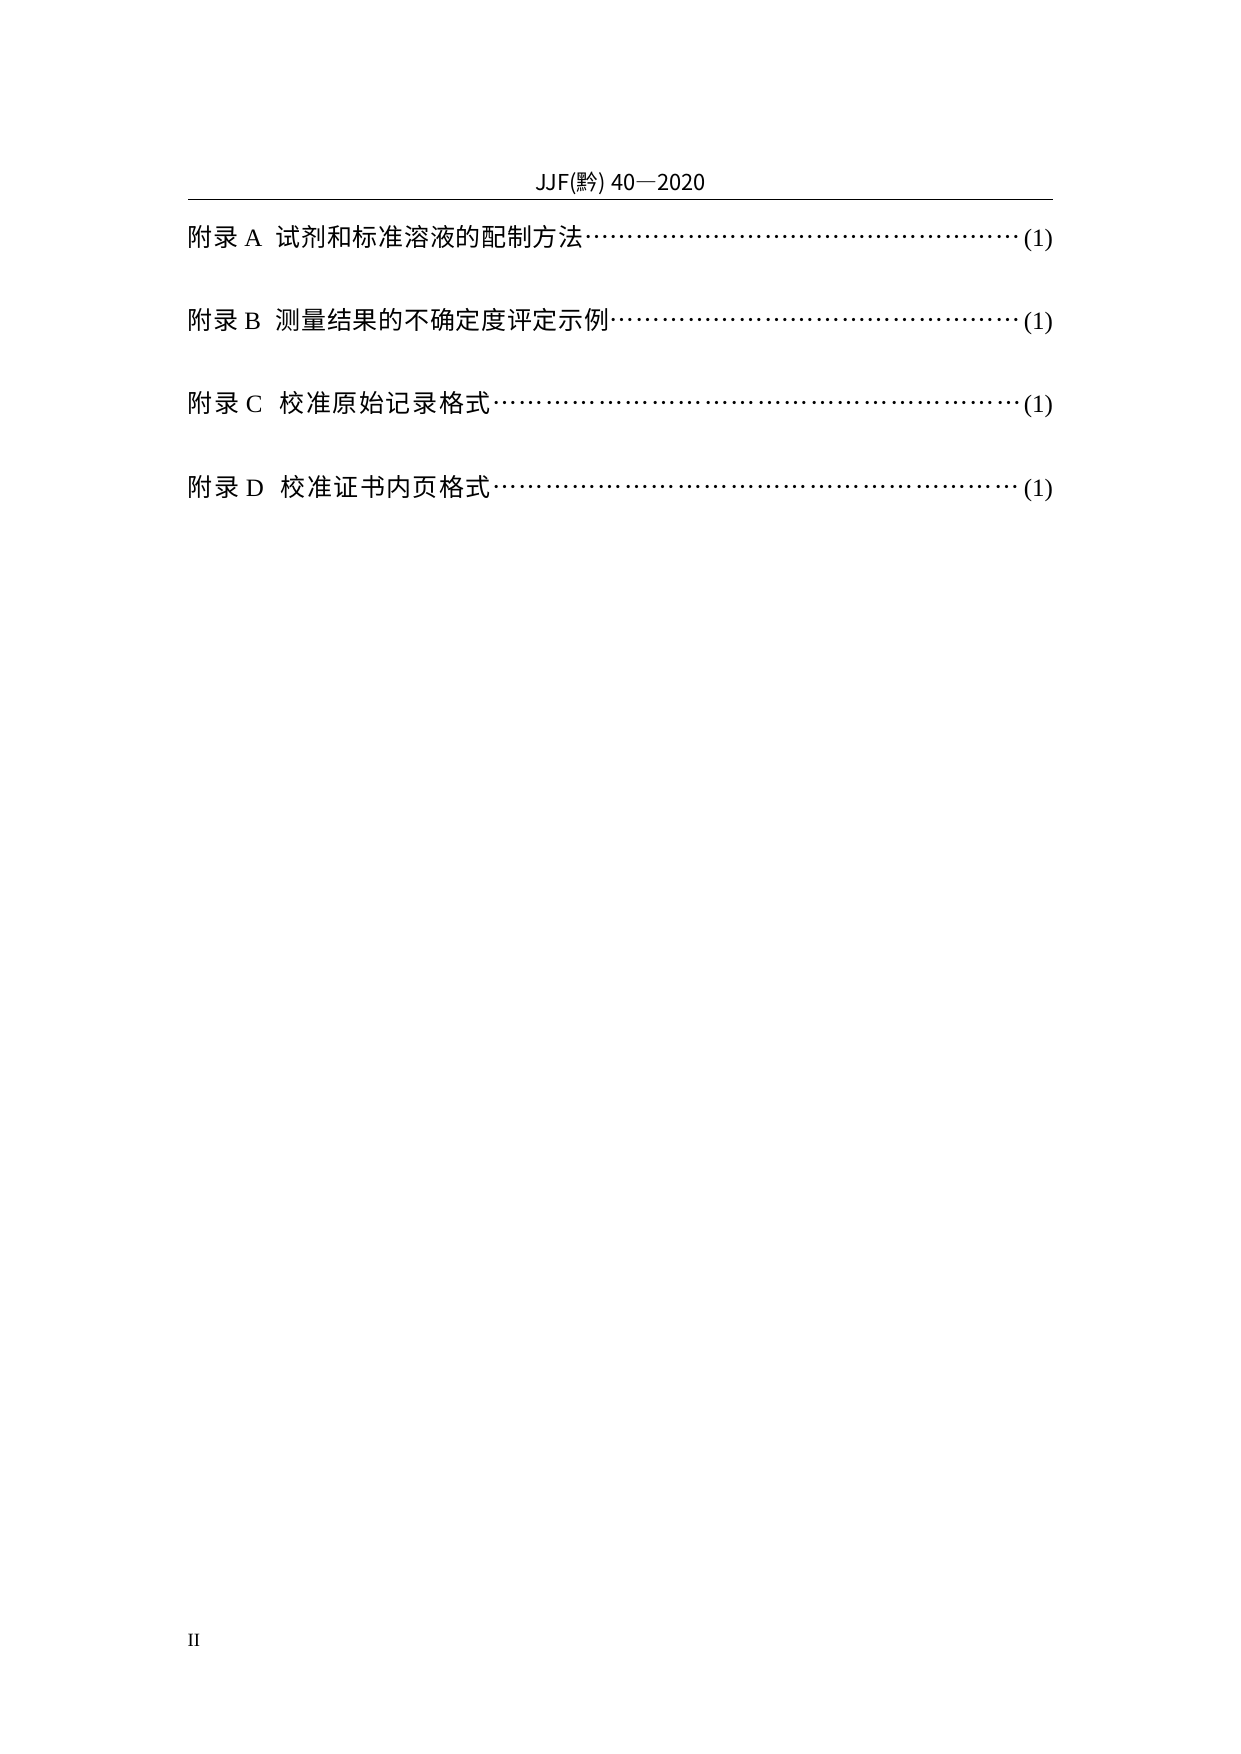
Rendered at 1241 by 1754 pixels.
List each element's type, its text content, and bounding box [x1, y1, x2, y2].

text 附录B 测量结果的不确定度评定示例…………………………………………(1) [187, 286, 1053, 351]
text 附录A 试剂和标准溶液的配制方法……………………………………………(1) [187, 203, 1053, 268]
text 附录D 校准证书内页格式……………………………………………………(1) [187, 453, 1053, 518]
text 附录C 校准原始记录格式……………………………………………………(1) [187, 369, 1053, 434]
